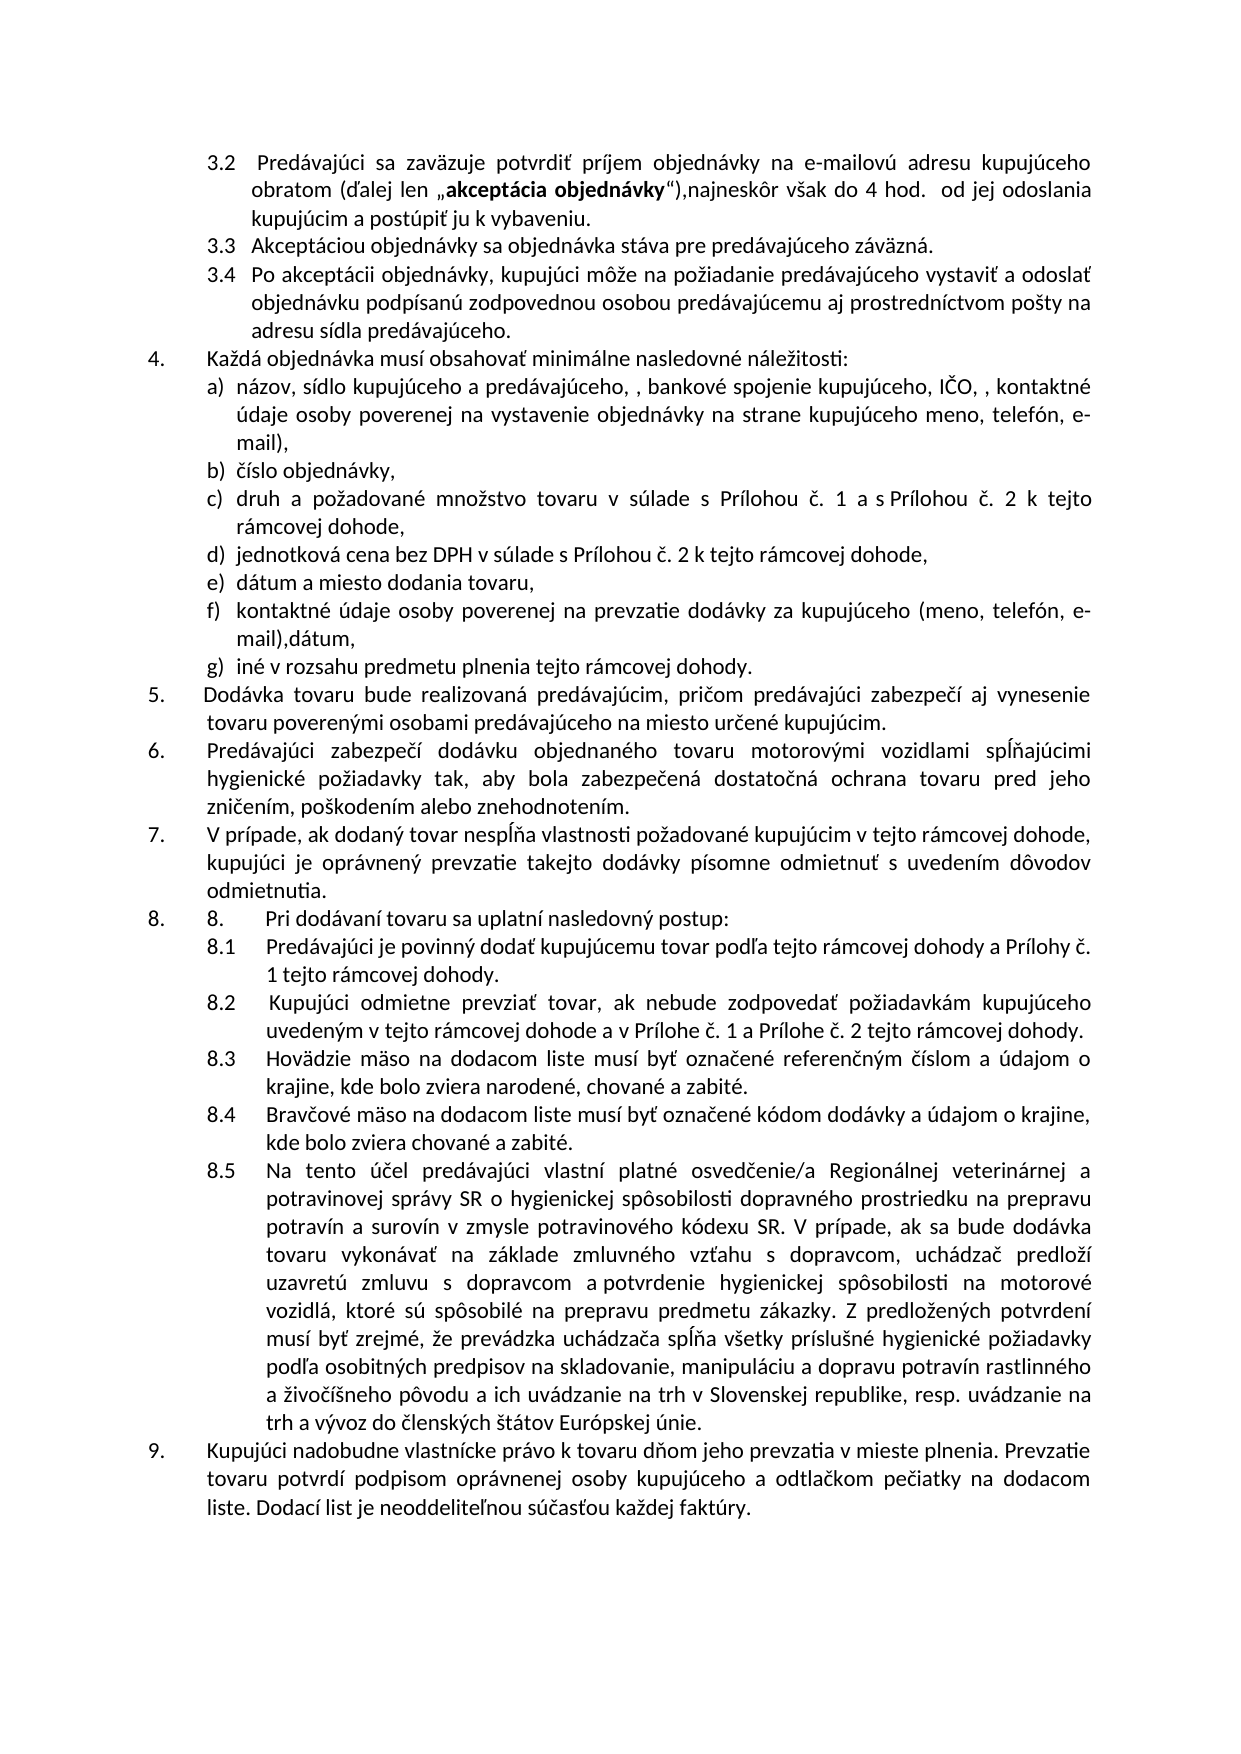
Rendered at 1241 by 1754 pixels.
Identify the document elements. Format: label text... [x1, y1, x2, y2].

text 3.2 Predávajúci sa zaväzuje potvrdiť príjem objednávky na e-mailovú adresu kupujúceho obratom (ďalej len „akceptácia objednávky“),najneskôr však do 4 hod. od jej odoslania kupujúcim a postúpiť ju k vybaveniu. [207, 148, 1093, 232]
text 8.2 Kupujúci odmietne prevziať tovar, ak nebude zodpovedať požiadavkám kupujúceho uvedeným v tejto rámcovej dohode a v Prílohe č. 1 a Prílohe č. 2 tejto rámcovej dohody. [207, 988, 1093, 1044]
text c) druh a požadované množstvo tovaru v súlade s Prílohou č. 1 a s Prílohou č. 2 k tejto rámcovej dohode, [207, 484, 1093, 540]
text 7. V prípade, ak dodaný tovar nespĺňa vlastnosti požadované kupujúcim v tejto rámcovej dohode, kupujúci je oprávnený prevzatie takejto dodávky písomne odmietnuť s uvedením dôvodov odmietnutia. [148, 820, 1093, 904]
text 4. Každá objednávka musí obsahovať minimálne nasledovné náležitosti: [148, 344, 1093, 372]
text 8. 8. Pri dodávaní tovaru sa uplatní nasledovný postup: [148, 904, 1093, 932]
text 8.5 Na tento účel predávajúci vlastní platné osvedčenie/a Regionálnej veterinárnej a potravinovej správy SR o hygienickej spôsobilosti dopravného prostriedku na prepravu potravín a surovín v zmysle potravinového kódexu SR. V prípade, ak sa bude dodávka tovaru vykonávať na základe zmluvného vzťahu s dopravcom, uchádzač predloží uzavretú zmluvu s dopravcom a potvrdenie hygienickej spôsobilosti na motorové vozidlá, ktoré sú spôsobilé na prepravu predmetu zákazky. Z predložených potvrdení musí byť zrejmé, že prevádzka uchádzača spĺňa všetky príslušné hygienické požiadavky podľa osobitných predpisov na skladovanie, manipuláciu a dopravu potravín rastlinného a živočíšneho pôvodu a ich uvádzanie na trh v Slovenskej republike, resp. uvádzanie na trh a vývoz do členských štátov Európskej únie. [207, 1156, 1093, 1437]
text e) dátum a miesto dodania tovaru, [207, 568, 1093, 596]
text f) kontaktné údaje osoby poverenej na prevzatie dodávky za kupujúceho (meno, telefón, e-mail),dátum, [207, 596, 1093, 652]
text 8.4 Bravčové mäso na dodacom liste musí byť označené kódom dodávky a údajom o krajine, kde bolo zviera chované a zabité. [207, 1100, 1093, 1156]
text b) číslo objednávky, [207, 456, 1093, 484]
text 3.3 Akceptáciou objednávky sa objednávka stáva pre predávajúceho záväzná. [207, 232, 1093, 260]
text a) názov, sídlo kupujúceho a predávajúceho, , bankové spojenie kupujúceho, IČO, , kontaktné údaje osoby poverenej na vystavenie objednávky na strane kupujúceho meno, telefón, e-mail), [207, 372, 1093, 456]
text 8.3 Hovädzie mäso na dodacom liste musí byť označené referenčným číslom a údajom o krajine, kde bolo zviera narodené, chované a zabité. [207, 1044, 1093, 1100]
text 5. Dodávka tovaru bude realizovaná predávajúcim, pričom predávajúci zabezpečí aj vynesenie tovaru poverenými osobami predávajúceho na miesto určené kupujúcim. [148, 680, 1093, 736]
text 6. Predávajúci zabezpečí dodávku objednaného tovaru motorovými vozidlami spĺňajúcimi hygienické požiadavky tak, aby bola zabezpečená dostatočná ochrana tovaru pred jeho zničením, poškodením alebo znehodnotením. [148, 736, 1093, 820]
text 3.4 Po akceptácii objednávky, kupujúci môže na požiadanie predávajúceho vystaviť a odoslať objednávku podpísanú zodpovednou osobou predávajúcemu aj prostredníctvom pošty na adresu sídla predávajúceho. [207, 260, 1093, 344]
text 8.1 Predávajúci je povinný dodať kupujúcemu tovar podľa tejto rámcovej dohody a Prílohy č. 1 tejto rámcovej dohody. [207, 932, 1093, 988]
text 9. Kupujúci nadobudne vlastnícke právo k tovaru dňom jeho prevzatia v mieste plnenia. Prevzatie tovaru potvrdí podpisom oprávnenej osoby kupujúceho a odtlačkom pečiatky na dodacom liste. Dodací list je neoddeliteľnou súčasťou každej faktúry. [148, 1437, 1093, 1521]
text g) iné v rozsahu predmetu plnenia tejto rámcovej dohody. [207, 652, 1093, 680]
text d) jednotková cena bez DPH v súlade s Prílohou č. 2 k tejto rámcovej dohode, [207, 540, 1093, 568]
